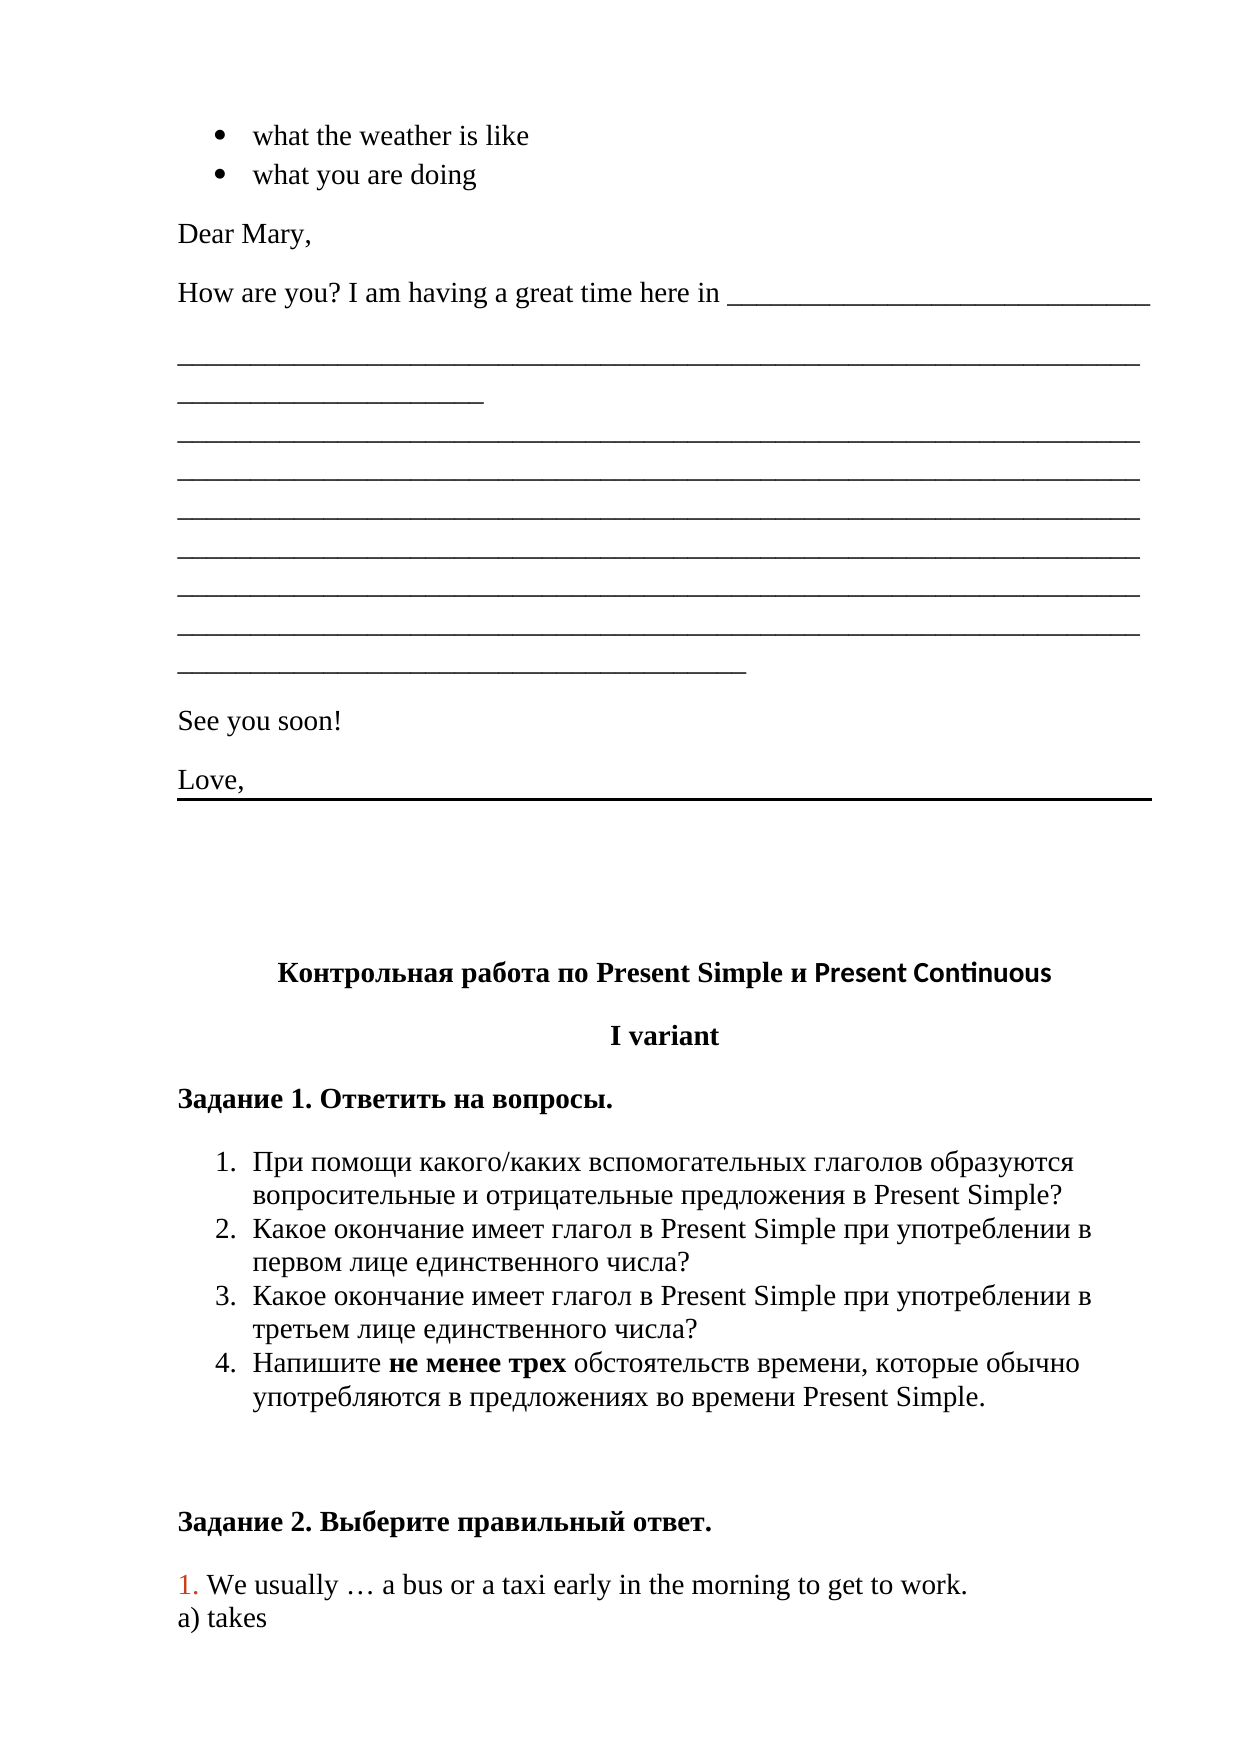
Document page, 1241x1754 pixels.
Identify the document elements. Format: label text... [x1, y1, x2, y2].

text _______________________________________________________________________________________ ___________________________________________________________________________________________________________________________________________________________________________________________________________________________________________________________________________________________________________________________________________________________________________________________________________________________________________________ [177, 335, 1152, 677]
list what you are doing [215, 157, 1152, 190]
subtitle Задание 2. Выберите правильный ответ. [177, 1504, 1152, 1538]
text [177, 1567, 1152, 1634]
text Dear Mary, [177, 216, 1152, 250]
text How are you? I am having a great time here in _____________________________ [177, 276, 1152, 309]
list Какое окончание имеет глагол в Present Simple при употреблении в первом лице единственного числа? [215, 1211, 1152, 1278]
text Love, [177, 762, 1152, 798]
list Какое окончание имеет глагол в Present Simple при употреблении в третьем лице единственного числа? [215, 1278, 1152, 1345]
text Контрольная работа по Present Simple и Present Continuous [177, 954, 1152, 989]
text See you soon! [177, 703, 1152, 736]
list При помощи какого/каких вспомогательных глаголов образуются вопросительные и отрицательные предложения в Present Simple? [215, 1144, 1152, 1211]
text I variant [177, 1018, 1152, 1052]
list what the weather is like [215, 118, 1152, 152]
list Напишите не менее трех обстоятельств времени, которые обычно употребляются в предложениях во времени Present Simple. [215, 1345, 1152, 1412]
text Задание 1. Ответить на вопросы. [177, 1081, 1152, 1115]
